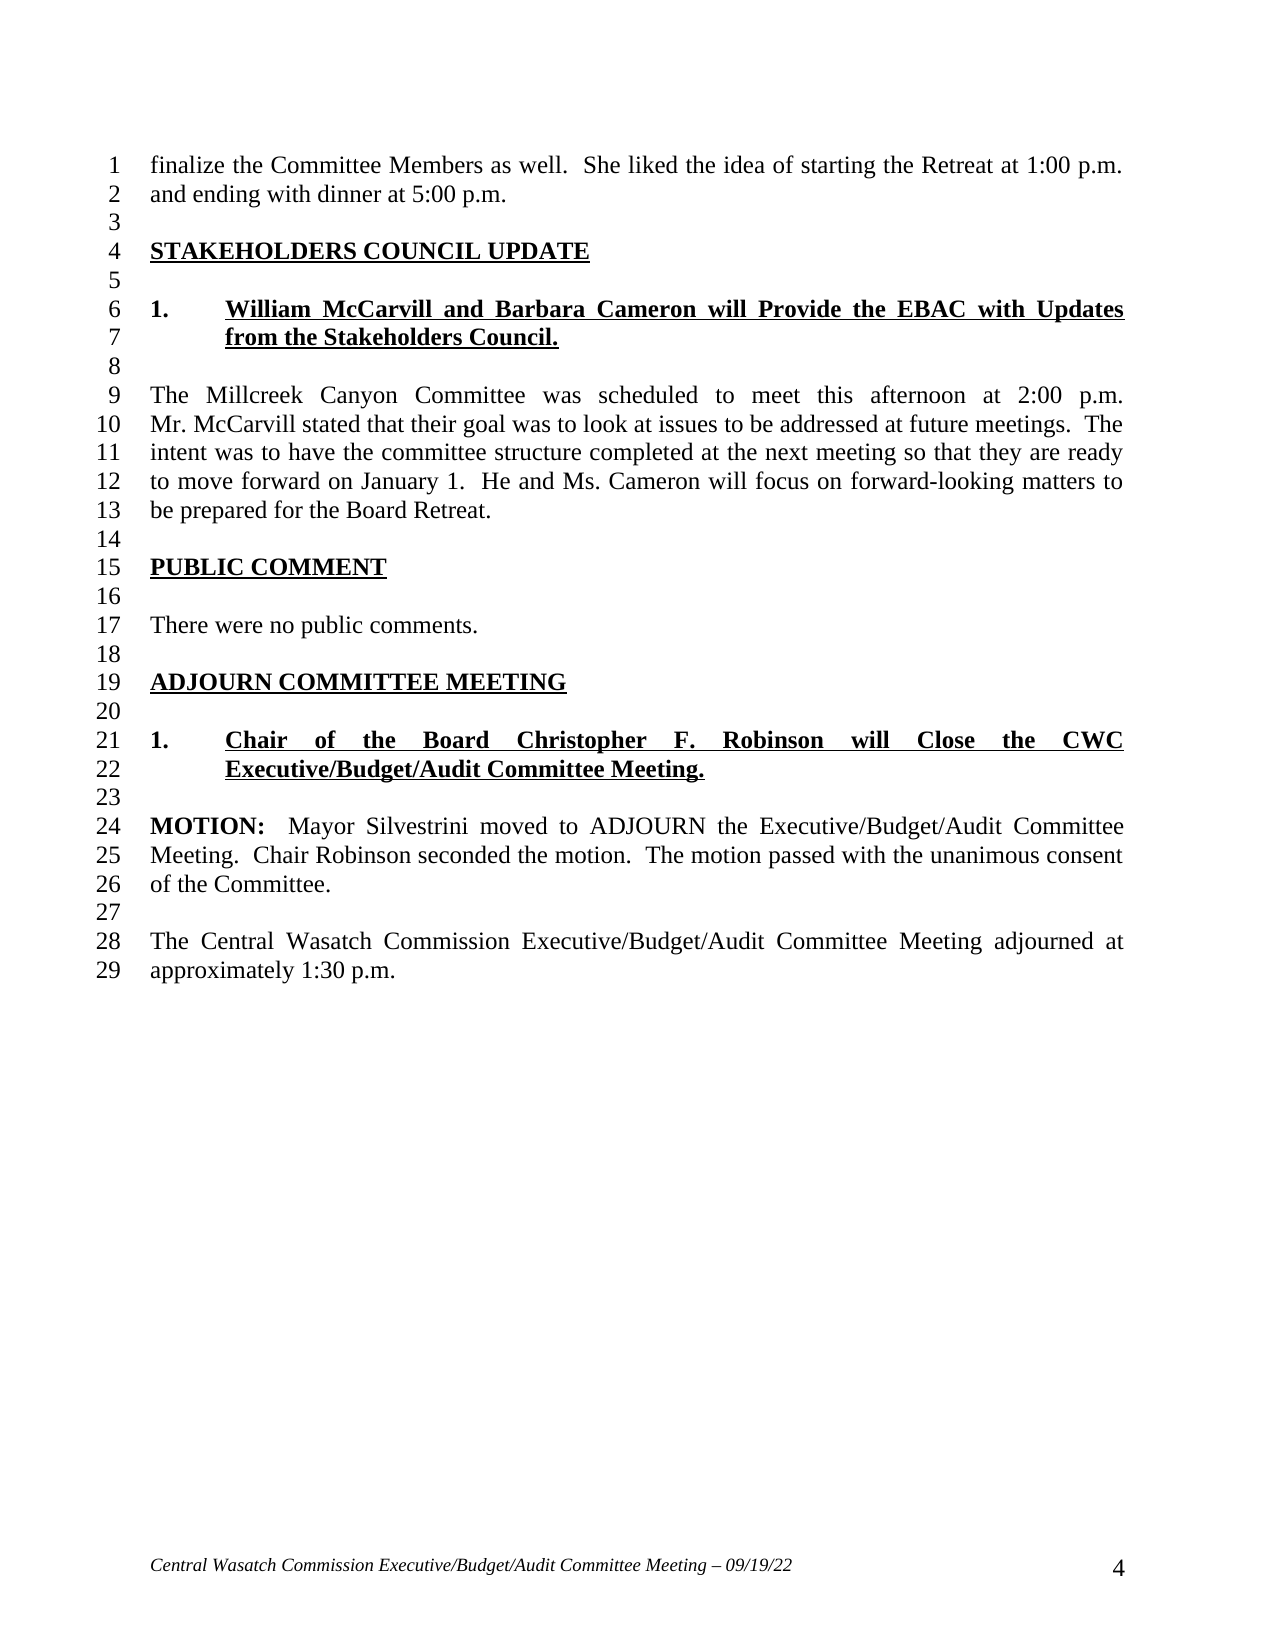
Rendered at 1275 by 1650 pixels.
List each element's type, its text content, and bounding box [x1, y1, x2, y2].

list William McCarvill and Barbara Cameron will Provide the EBAC with Updates from the Stakeholders Council. [150, 294, 1125, 351]
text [150, 150, 1125, 207]
text The Central Wasatch Commission Executive/Budget/Audit Committee Meeting adjourned at approximately 1:30 p.m. [150, 926, 1125, 984]
text MOTION: Mayor Silvestrini moved to ADJOURN the Executive/Budget/Audit Committee Meeting. Chair Robinson seconded the motion. The motion passed with the unanimous consent of the Committee. [150, 811, 1125, 897]
text ADJOURN COMMITTEE MEETING [150, 667, 1125, 696]
text The Millcreek Canyon Committee was scheduled to meet this afternoon at 2:00 p.m. Mr. McCarvill stated that their goal was to look at issues to be addressed at future meetings. The intent was to have the committee structure completed at the next meeting so that they are ready to move forward on January 1. He and Ms. Cameron will focus on forward-looking matters to be prepared for the Board Retreat. [150, 380, 1125, 524]
text PUBLIC COMMENT [150, 552, 1125, 581]
text STAKEHOLDERS COUNCIL UPDATE [150, 236, 1125, 265]
list Chair of the Board Christopher F. Robinson will Close the CWC Executive/Budget/Audit Committee Meeting. [150, 725, 1125, 782]
text There were no public comments. [150, 610, 1125, 639]
